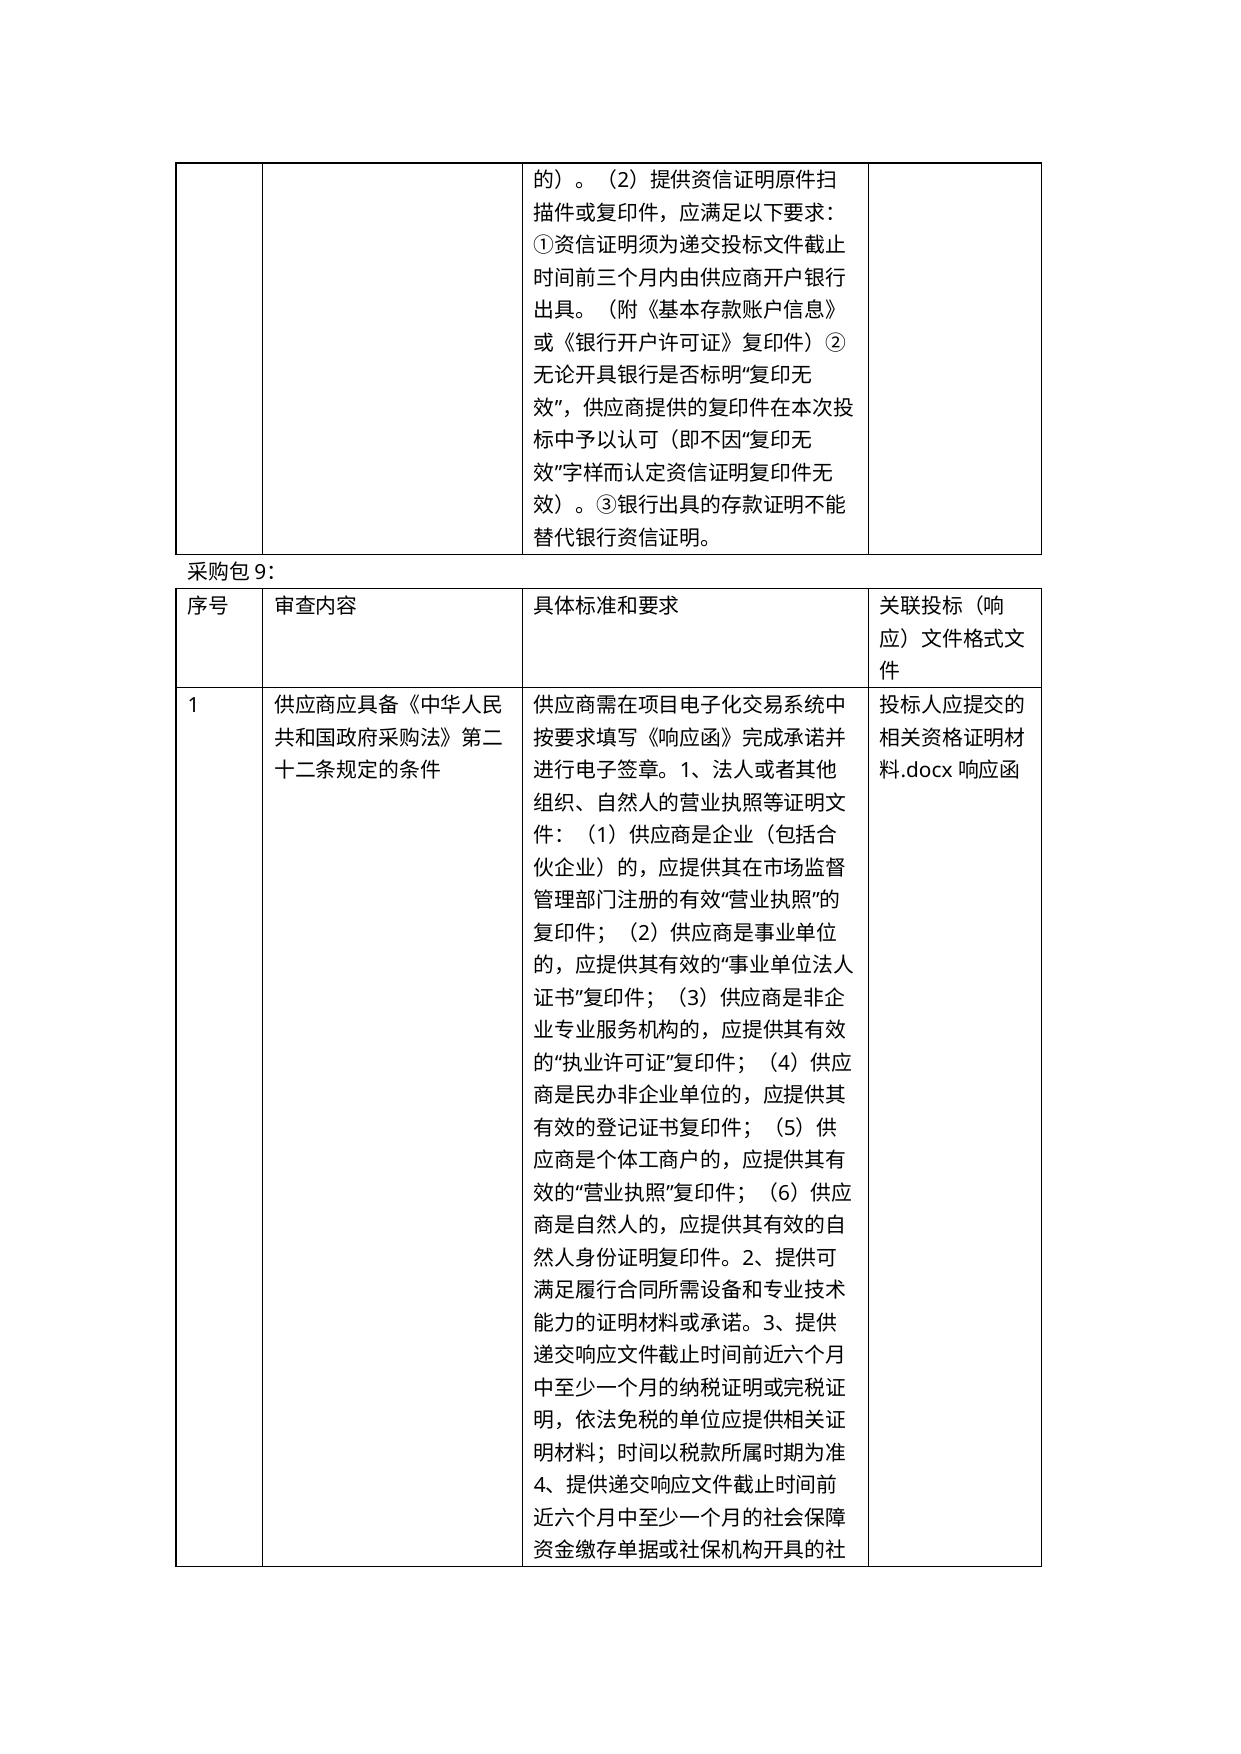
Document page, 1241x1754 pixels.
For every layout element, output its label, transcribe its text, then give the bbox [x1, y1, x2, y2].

text 采购包9： [187, 555, 1053, 588]
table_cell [869, 688, 1041, 1566]
table_header 序号 [177, 589, 262, 687]
table_header 具体标准和要求 [523, 589, 868, 687]
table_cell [869, 164, 1041, 553]
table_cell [523, 688, 868, 1566]
table_cell 1 [177, 688, 262, 1566]
table_header 关联投标（响应）文件格式文件 [869, 589, 1041, 687]
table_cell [263, 688, 522, 1566]
table_cell 2 [177, 164, 262, 553]
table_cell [523, 164, 868, 553]
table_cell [263, 164, 522, 553]
table_header 审查内容 [263, 589, 522, 687]
